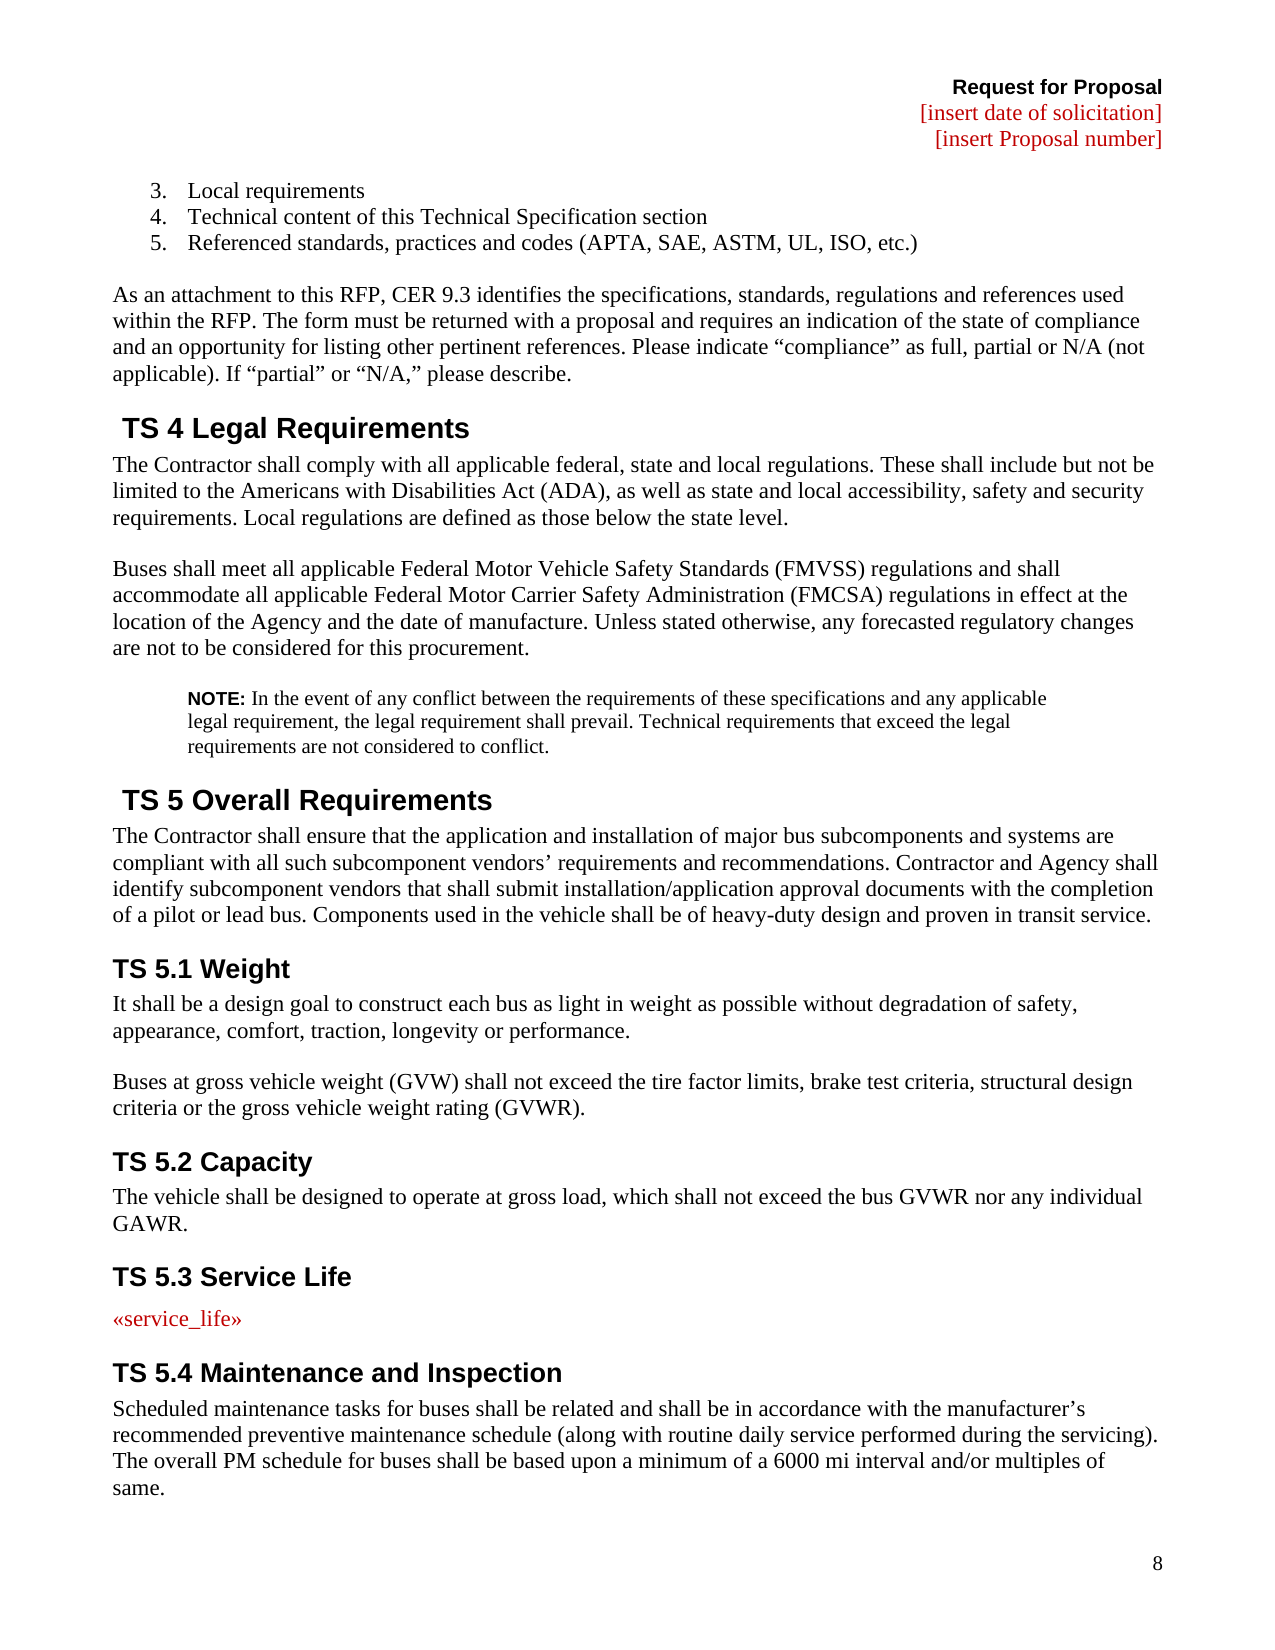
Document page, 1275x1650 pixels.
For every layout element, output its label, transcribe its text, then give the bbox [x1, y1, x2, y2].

text The Contractor shall ensure that the application and installation of major bus subcomponents and systems are compliant with all such subcomponent vendors’ requirements and recommendations. Contractor and Agency shall identify subcomponent vendors that shall submit installation/application approval documents with the completion of a pilot or lead bus. Components used in the vehicle shall be of heavy-duty design and proven in transit service. [112, 822, 1162, 928]
text Buses shall meet all applicable Federal Motor Vehicle Safety Standards (FMVSS) regulations and shall accommodate all applicable Federal Motor Carrier Safety Administration (FMCSA) regulations in effect at the location of the Agency and the date of manufacture. Unless stated otherwise, any forecasted regulatory changes are not to be considered for this procurement. [112, 555, 1162, 660]
text The vehicle shall be designed to operate at gross load, which shall not exceed the bus GVWR nor any individual GAWR. [112, 1183, 1162, 1236]
list Referenced standards, practices and codes (APTA, SAE, ASTM, UL, ISO, etc.) [150, 229, 1162, 256]
list Technical content of this Technical Specification section [150, 203, 1162, 229]
text Note: In the event of any conflict between the requirements of these specifications and any applicable legal requirement, the legal requirement shall prevail. Technical requirements that exceed the legal requirements are not considered to conflict. [187, 685, 1087, 758]
text It shall be a design goal to construct each bus as light in weight as possible without degradation of safety, appearance, comfort, traction, longevity or performance. [112, 990, 1162, 1043]
subtitle Service Life [112, 1261, 1162, 1292]
subtitle Capacity [112, 1146, 1162, 1177]
text As an attachment to this RFP, CER 9.3 identifies the specifications, standards, regulations and references used within the RFP. The form must be returned with a proposal and requires an indication of the state of compliance and an opportunity for listing other pertinent references. Please indicate “compliance” as full, partial or N/A (not applicable). If “partial” or “N/A,” please describe. [112, 281, 1162, 386]
subtitle Weight [112, 953, 1162, 984]
text Buses at gross vehicle weight (GVW) shall not exceed the tire factor limits, brake test criteria, structural design criteria or the gross vehicle weight rating (GVWR). [112, 1068, 1162, 1121]
list Local requirements [150, 177, 1162, 203]
subtitle Maintenance and Inspection [112, 1357, 1162, 1389]
subtitle Overall Requirements [122, 783, 1162, 816]
text The Contractor shall comply with all applicable federal, state and local regulations. These shall include but not be limited to the Americans with Disabilities Act (ADA), as well as state and local accessibility, safety and security requirements. Local regulations are defined as those below the state level. [112, 451, 1162, 530]
subtitle Legal Requirements [122, 411, 1162, 445]
text Scheduled maintenance tasks for buses shall be related and shall be in accordance with the manufacturer’s recommended preventive maintenance schedule (along with routine daily service performed during the servicing). The overall PM schedule for buses shall be based upon a minimum of a 6000 mi interval and/or multiples of same. [112, 1395, 1162, 1500]
text «service_life» [112, 1305, 1149, 1331]
